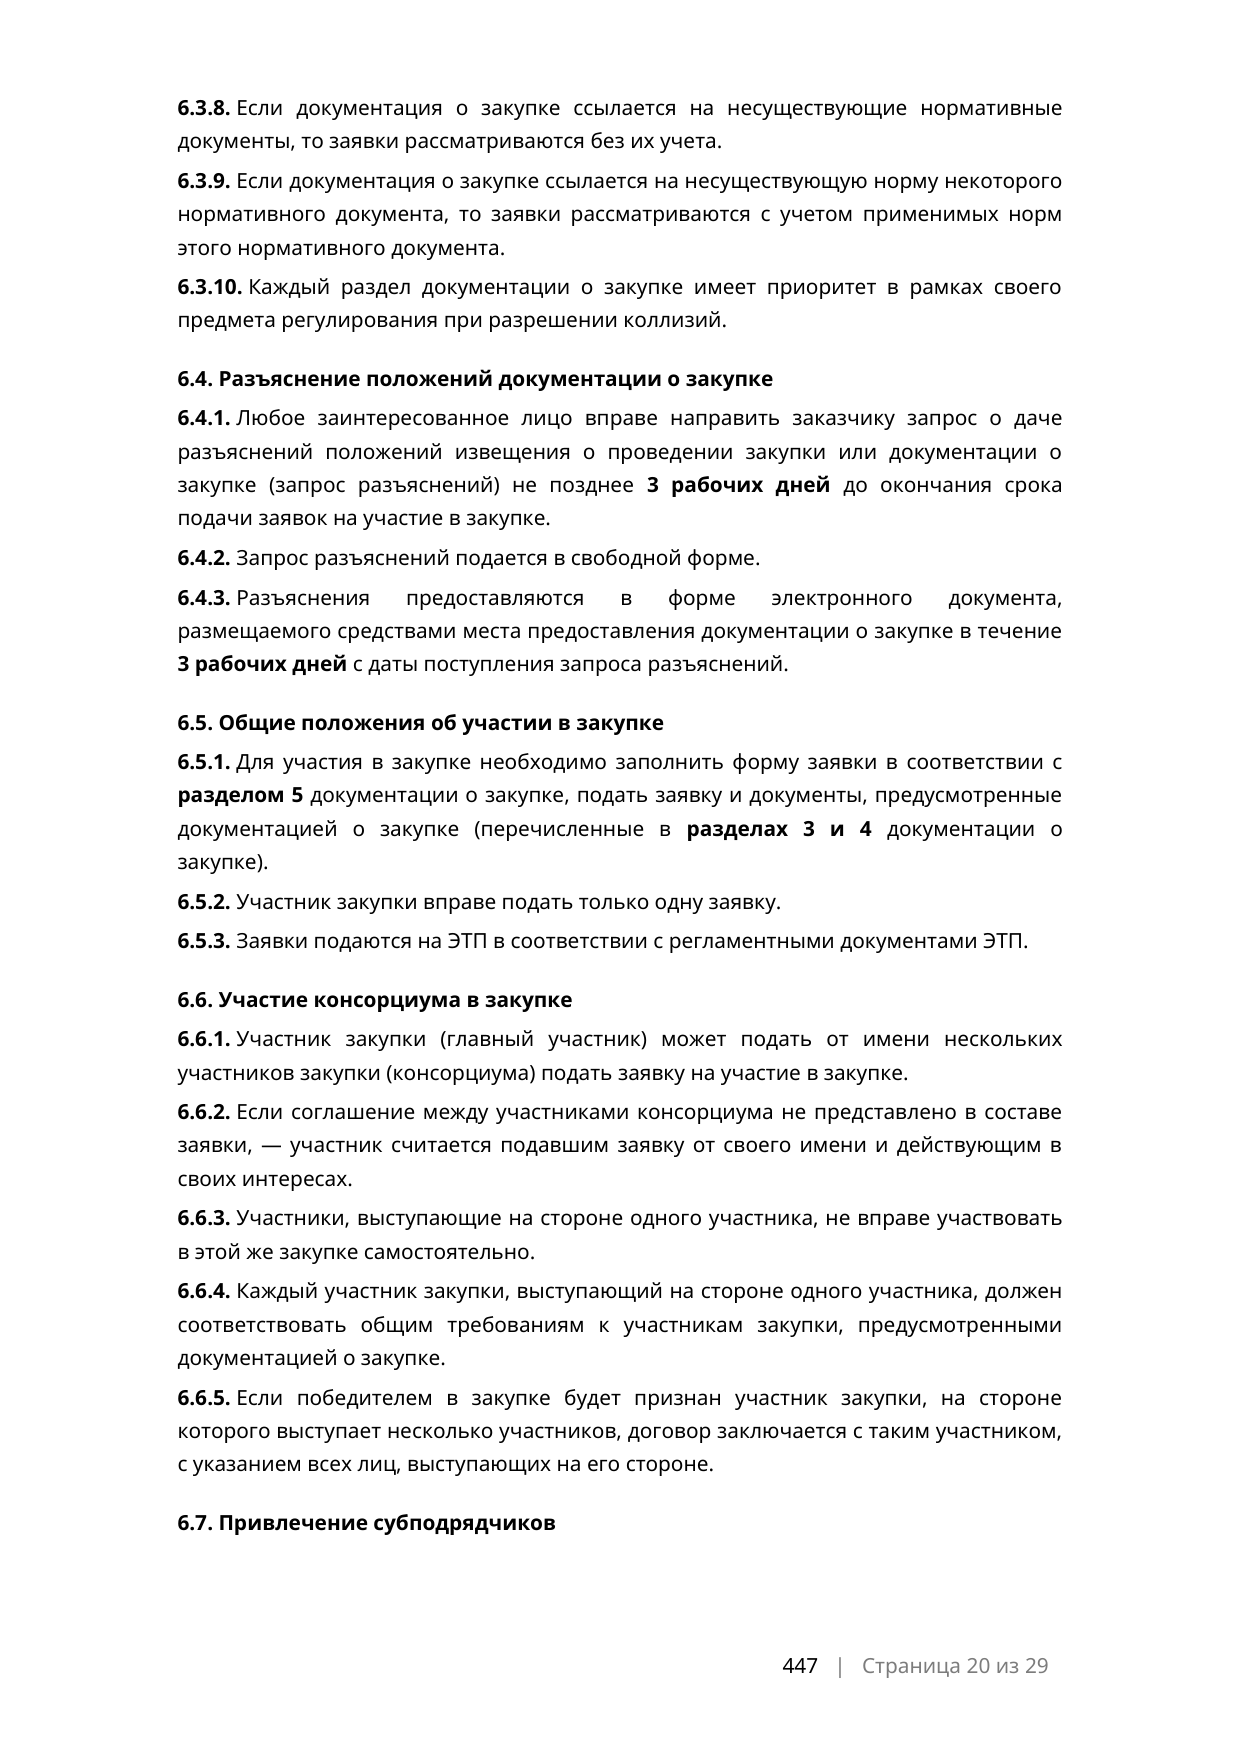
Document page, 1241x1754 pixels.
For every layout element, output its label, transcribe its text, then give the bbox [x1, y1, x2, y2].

text Каждый участник закупки, выступающий на стороне одного участника, должен соответствовать общим требованиям к участникам закупки, предусмотренными документацией о закупке. [177, 1272, 1063, 1372]
text Разъяснения предоставляются в форме электронного документа, размещаемого средствами места предоставления документации о закупке в течение 3 рабочих дней с даты поступления запроса разъяснений. [177, 578, 1063, 678]
text Участник закупки вправе подать только одну заявку. [177, 882, 1063, 916]
text Каждый раздел документации о закупке имеет приоритет в рамках своего предмета регулирования при разрешении коллизий. [177, 268, 1063, 334]
text Участник закупки (главный участник) может подать от имени нескольких участников закупки (консорциума) подать заявку на участие в закупке. [177, 1020, 1063, 1087]
text Если соглашение между участниками консорциума не представлено в составе заявки, — участник считается подавшим заявку от своего имени и действующим в своих интересах. [177, 1093, 1063, 1193]
text Если документация о закупке ссылается на несуществующие нормативные документы, то заявки рассматриваются без их учета. [177, 89, 1063, 155]
text Запрос разъяснений подается в свободной форме. [177, 539, 1063, 572]
text Участники, выступающие на стороне одного участника, не вправе участвовать в этой же закупке самостоятельно. [177, 1199, 1063, 1266]
text Любое заинтересованное лицо вправе направить заказчику запрос о даче разъяснений положений извещения о проведении закупки или документации о закупке (запрос разъяснений) не позднее 3 рабочих дней до окончания срока подачи заявок на участие в закупке. [177, 399, 1063, 532]
text Участие консорциума в закупке [177, 980, 1063, 1014]
text Разъяснение положений документации о закупке [177, 359, 1063, 393]
text Если документация о закупке ссылается на несуществующую норму некоторого нормативного документа, то заявки рассматриваются с учетом применимых норм этого нормативного документа. [177, 162, 1063, 262]
text Общие положения об участии в закупке [177, 703, 1063, 737]
text Если победителем в закупке будет признан участник закупки, на стороне которого выступает несколько участников, договор заключается с таким участником, с указанием всех лиц, выступающих на его стороне. [177, 1378, 1063, 1478]
text Привлечение субподрядчиков [177, 1503, 1063, 1537]
text Для участия в закупке необходимо заполнить форму заявки в соответствии с разделом 5 документации о закупке, подать заявку и документы, предусмотренные документацией о закупке (перечисленные в разделах 3 и 4 документации о закупке). [177, 743, 1063, 876]
